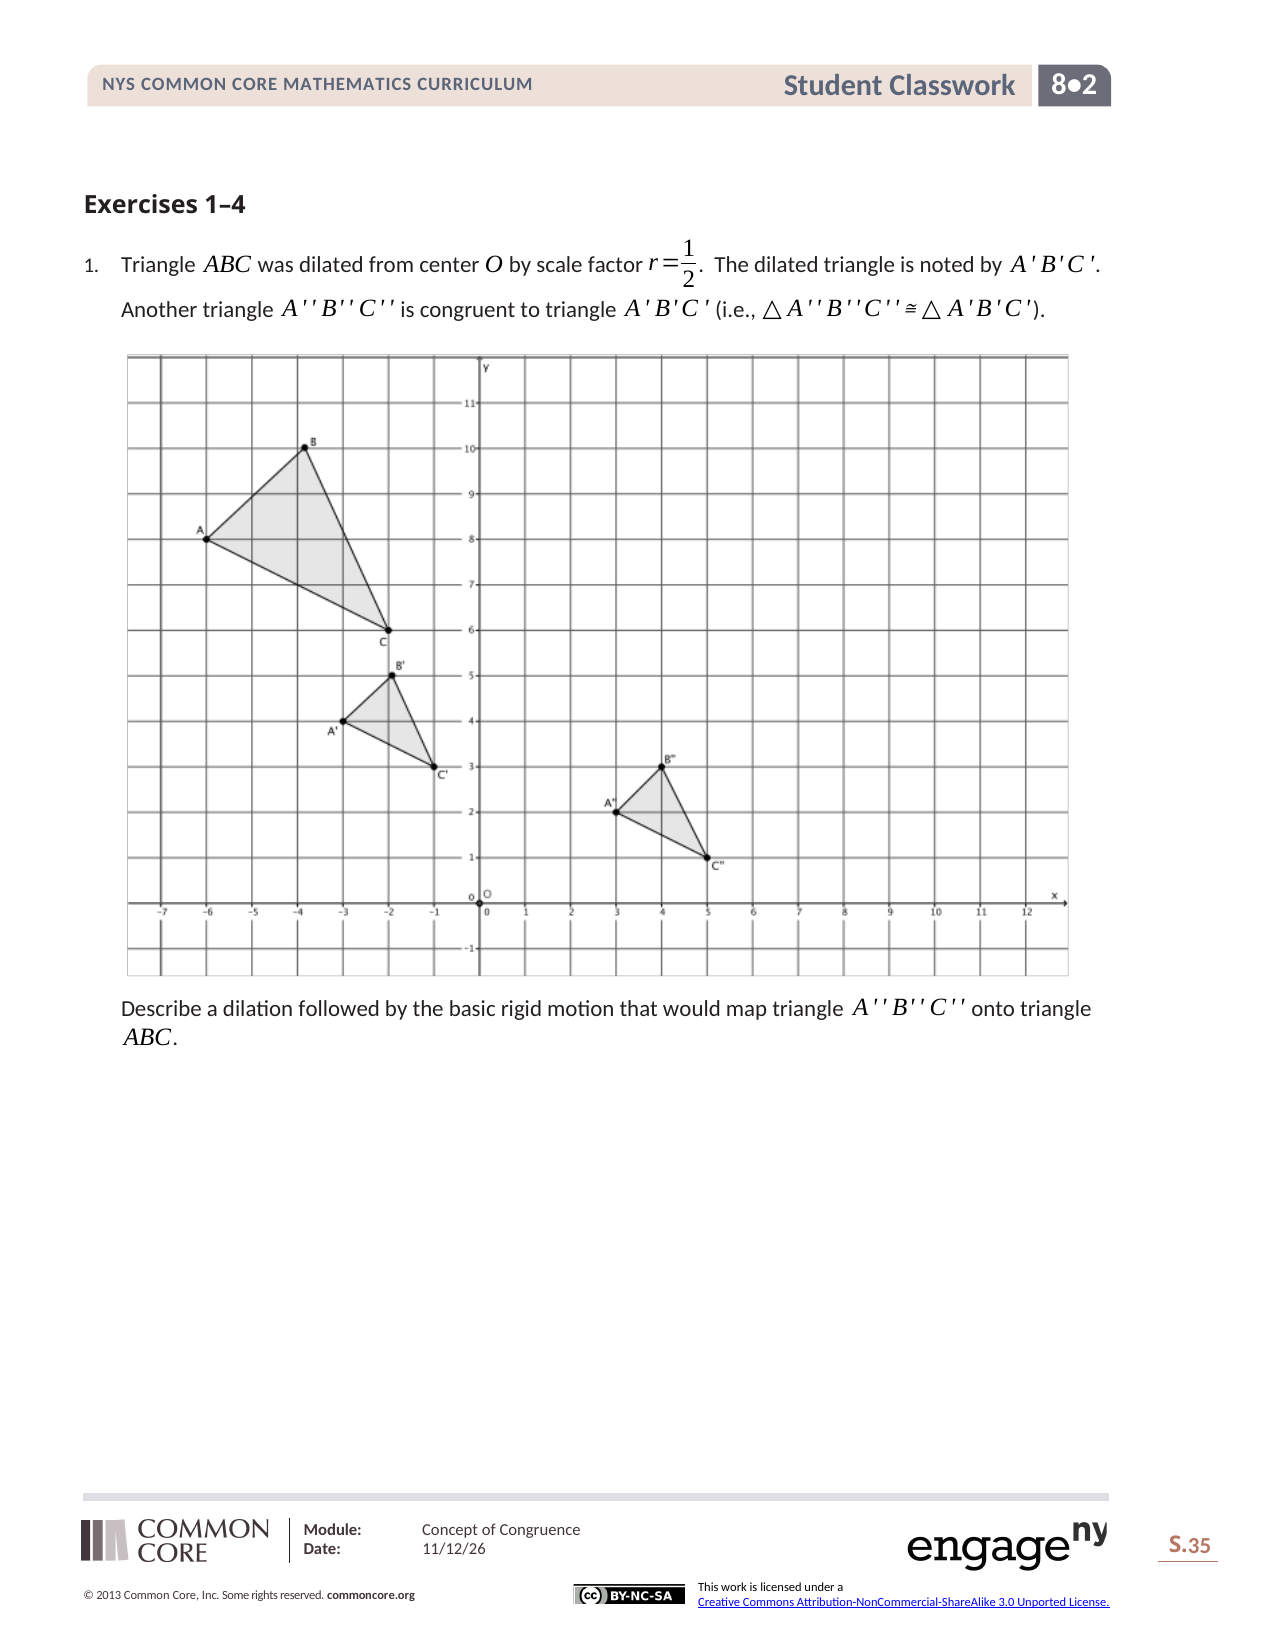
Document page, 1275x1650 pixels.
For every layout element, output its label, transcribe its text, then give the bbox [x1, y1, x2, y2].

list Triangle was dilated from center by scale factor . The dilated triangle is noted by . Another triangle is congruent to triangle (i.e., ). Describe a dilation followed by the basic rigid motion that would map triangle onto triangle . [83, 234, 1108, 1052]
picture [906, 1518, 1107, 1573]
text Exercises 1–4 [83, 186, 1108, 220]
picture [572, 1584, 685, 1604]
picture [81, 1517, 269, 1562]
